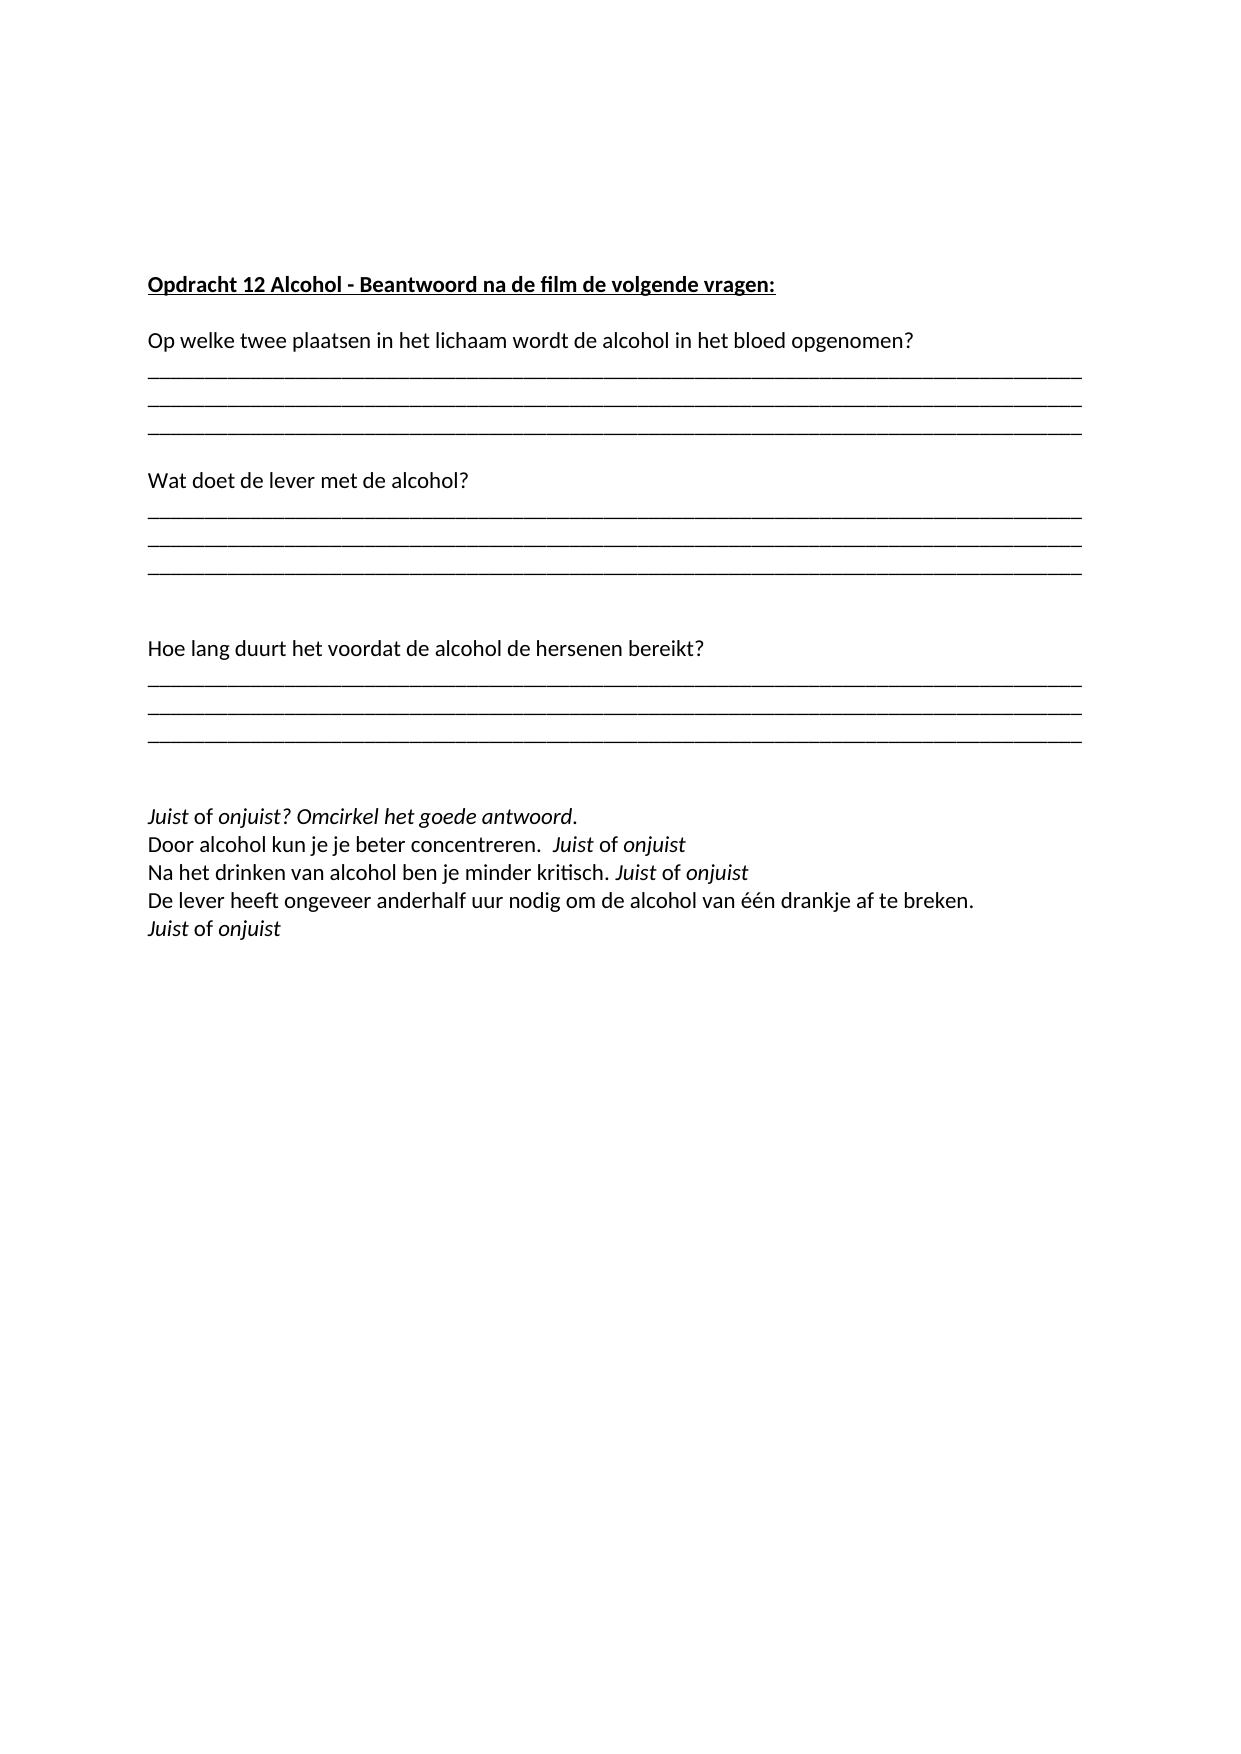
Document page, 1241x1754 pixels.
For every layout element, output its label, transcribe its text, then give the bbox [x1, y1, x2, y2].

text Opdracht 12 Alcohol - Beantwoord na de film de volgende vragen: [148, 270, 1093, 298]
text ______________________________________________________________________________________________________________________________________________________________________________________________________________________________________________________ [148, 662, 1093, 746]
text Hoe lang duurt het voordat de alcohol de hersenen bereikt? [148, 634, 1093, 662]
text ______________________________________________________________________________________________________________________________________________________________________________________________________________________________________________________ [148, 354, 1093, 438]
text ______________________________________________________________________________________________________________________________________________________________________________________________________________________________________________________ [148, 494, 1093, 578]
text De lever heeft ongeveer anderhalf uur nodig om de alcohol van één drankje af te breken. Juist of onjuist [148, 886, 1093, 942]
text Juist of onjuist? Omcirkel het goede antwoord. Door alcohol kun je je beter concentreren. Juist of onjuist Na het drinken van alcohol ben je minder kritisch. Juist of onjuist [148, 802, 1093, 886]
text Op welke twee plaatsen in het lichaam wordt de alcohol in het bloed opgenomen? [148, 326, 1093, 354]
text Wat doet de lever met de alcohol? [148, 466, 1093, 494]
